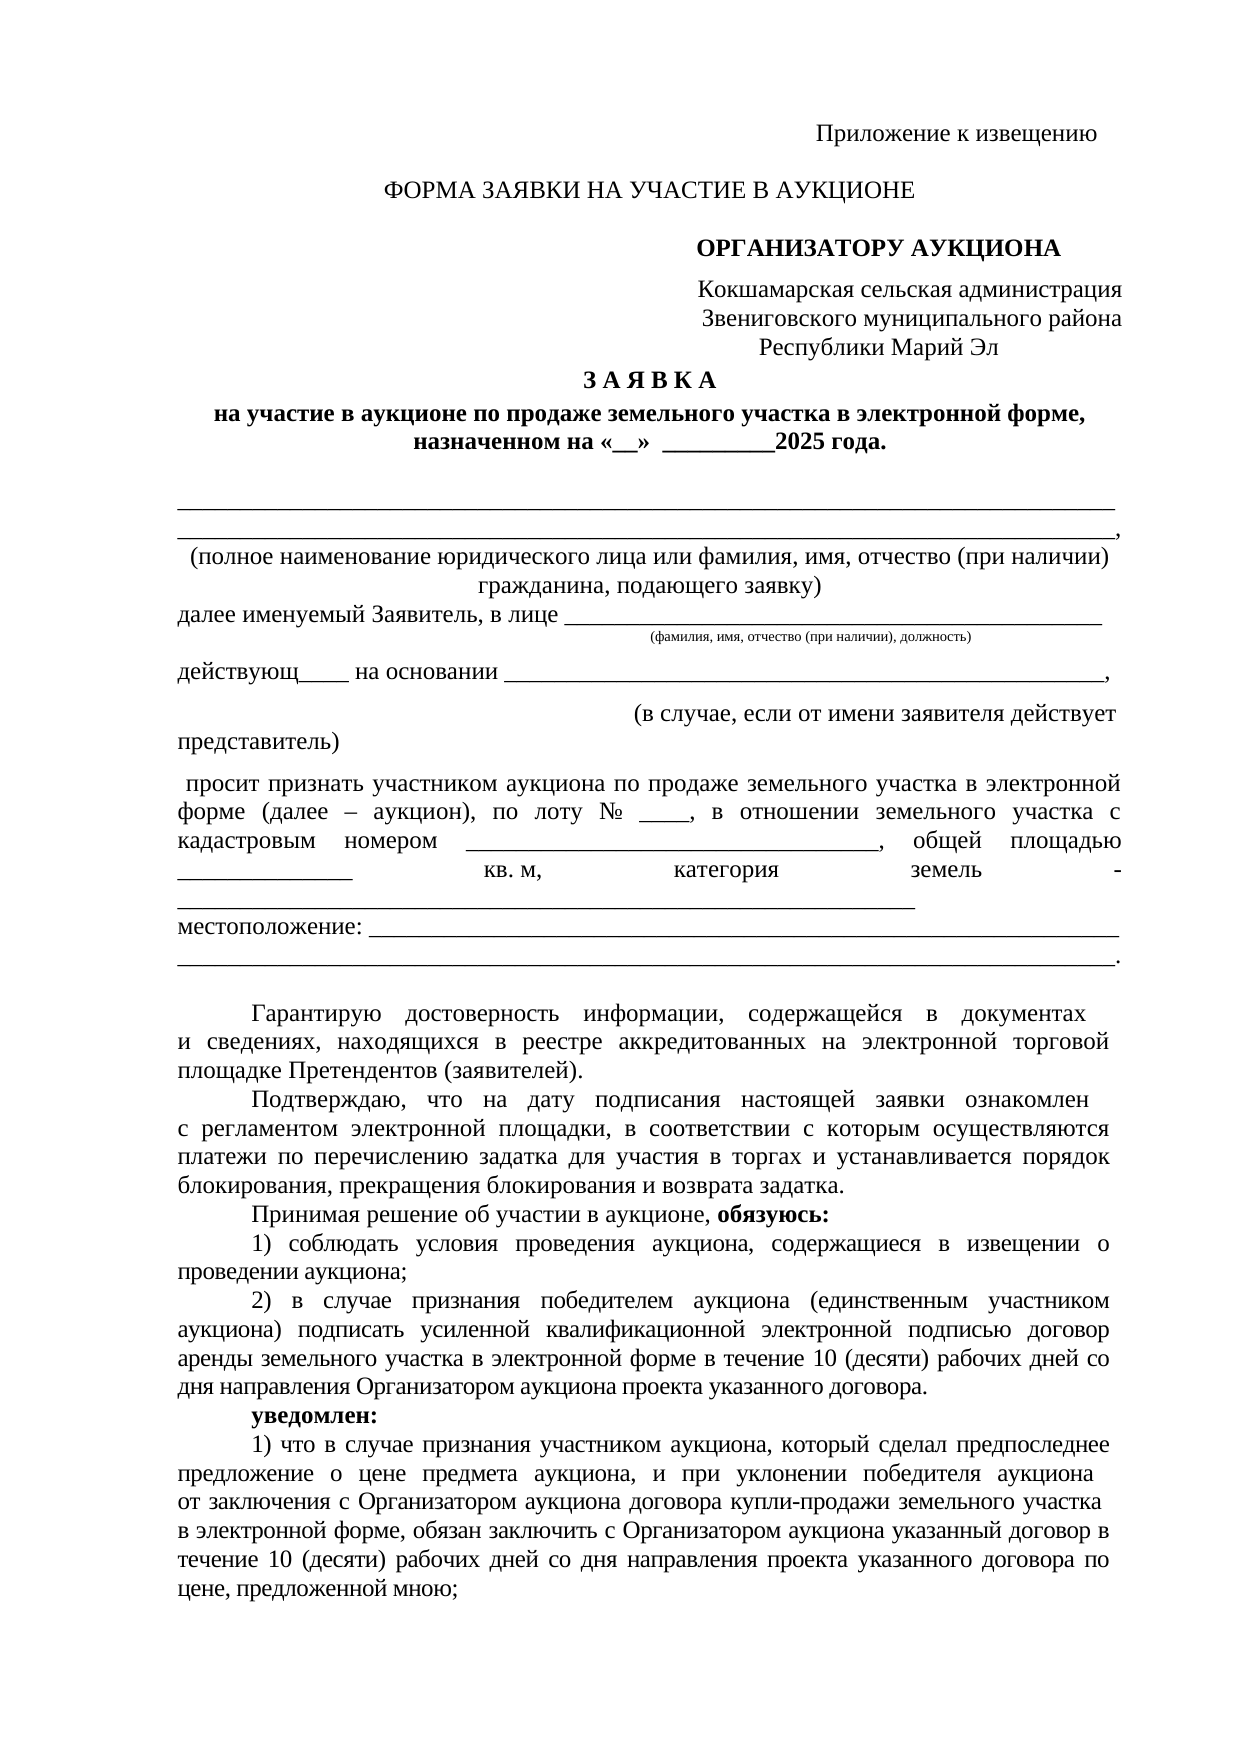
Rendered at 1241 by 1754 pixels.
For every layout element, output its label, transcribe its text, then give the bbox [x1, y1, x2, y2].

text ОРГАНИЗАТОРУ АУКЦИОНА [635, 233, 1122, 262]
text уведомлен: [177, 1400, 1110, 1429]
text З А Я В К А [177, 365, 1122, 393]
text 1) соблюдать условия проведения аукциона, содержащиеся в извещении о проведении аукциона; [177, 1228, 1110, 1285]
text (полное наименование юридического лица или фамилия, имя, отчество (при наличии) гражданина, подающего заявку) [177, 541, 1122, 599]
text (фамилия, имя, отчество (при наличии), должность) [177, 628, 1122, 656]
text ______________________________________________________________________________________________________________________________________________________, [177, 484, 1122, 541]
text на участие в аукционе по продаже земельного участка в электронной форме, назначенном на «__» _________2025 года. [177, 398, 1122, 455]
text Республики Марий Эл [635, 332, 1122, 361]
table_header Приложение к извещению [727, 118, 1111, 147]
text действующ____ на основании ________________________________________________, [177, 656, 1122, 685]
text далее именуемый Заявитель, в лице ___________________________________________ [177, 599, 1122, 628]
text ___________________________________________________________________________. [177, 940, 1122, 969]
text местоположение: ____________________________________________________________ [177, 911, 1122, 940]
text просит признать участником аукциона по продаже земельного участка в электронной форме (далее – аукцион), по лоту № ____, в отношении земельного участка с кадастровым номером _________________________________, общей площадью ______________ кв. м, категория земель - ___________________________________________________________ [177, 768, 1122, 911]
text Подтверждаю, что на дату подписания настоящей заявки ознакомлен с регламентом электронной площадки, в соответствии с которым осуществляются платежи по перечислению задатка для участия в торгах и устанавливается порядок блокирования, прекращения блокирования и возврата задатка. [177, 1084, 1110, 1199]
text Кокшамарская сельская администрация Звениговского муниципального района [635, 274, 1122, 332]
text 2) в случае признания победителем аукциона (единственным участником аукциона) подписать усиленной квалификационной электронной подписью договор аренды земельного участка в электронной форме в течение 10 (десяти) рабочих дней со дня направления Организатором аукциона проекта указанного договора. [177, 1285, 1110, 1400]
text ФОРМА ЗАЯВКИ НА УЧАСТИЕ В АУКЦИОНЕ [177, 176, 1122, 204]
text Принимая решение об участии в аукционе, обязуюсь: [177, 1199, 1110, 1228]
text (в случае, если от имени заявителя действует представитель) [177, 698, 1122, 755]
text 1) что в случае признания участником аукциона, который сделал предпоследнее предложение о цене предмета аукциона, и при уклонении победителя аукциона от заключения с Организатором аукциона договора купли-продажи земельного участка в электронной форме, обязан заключить с Организатором аукциона указанный договор в течение 10 (десяти) рабочих дней со дня направления проекта указанного договора по цене, предложенной мною; [177, 1429, 1110, 1601]
text Гарантирую достоверность информации, содержащейся в документах и сведениях, находящихся в реестре аккредитованных на электронной торговой площадке Претендентов (заявителей). [177, 998, 1110, 1084]
